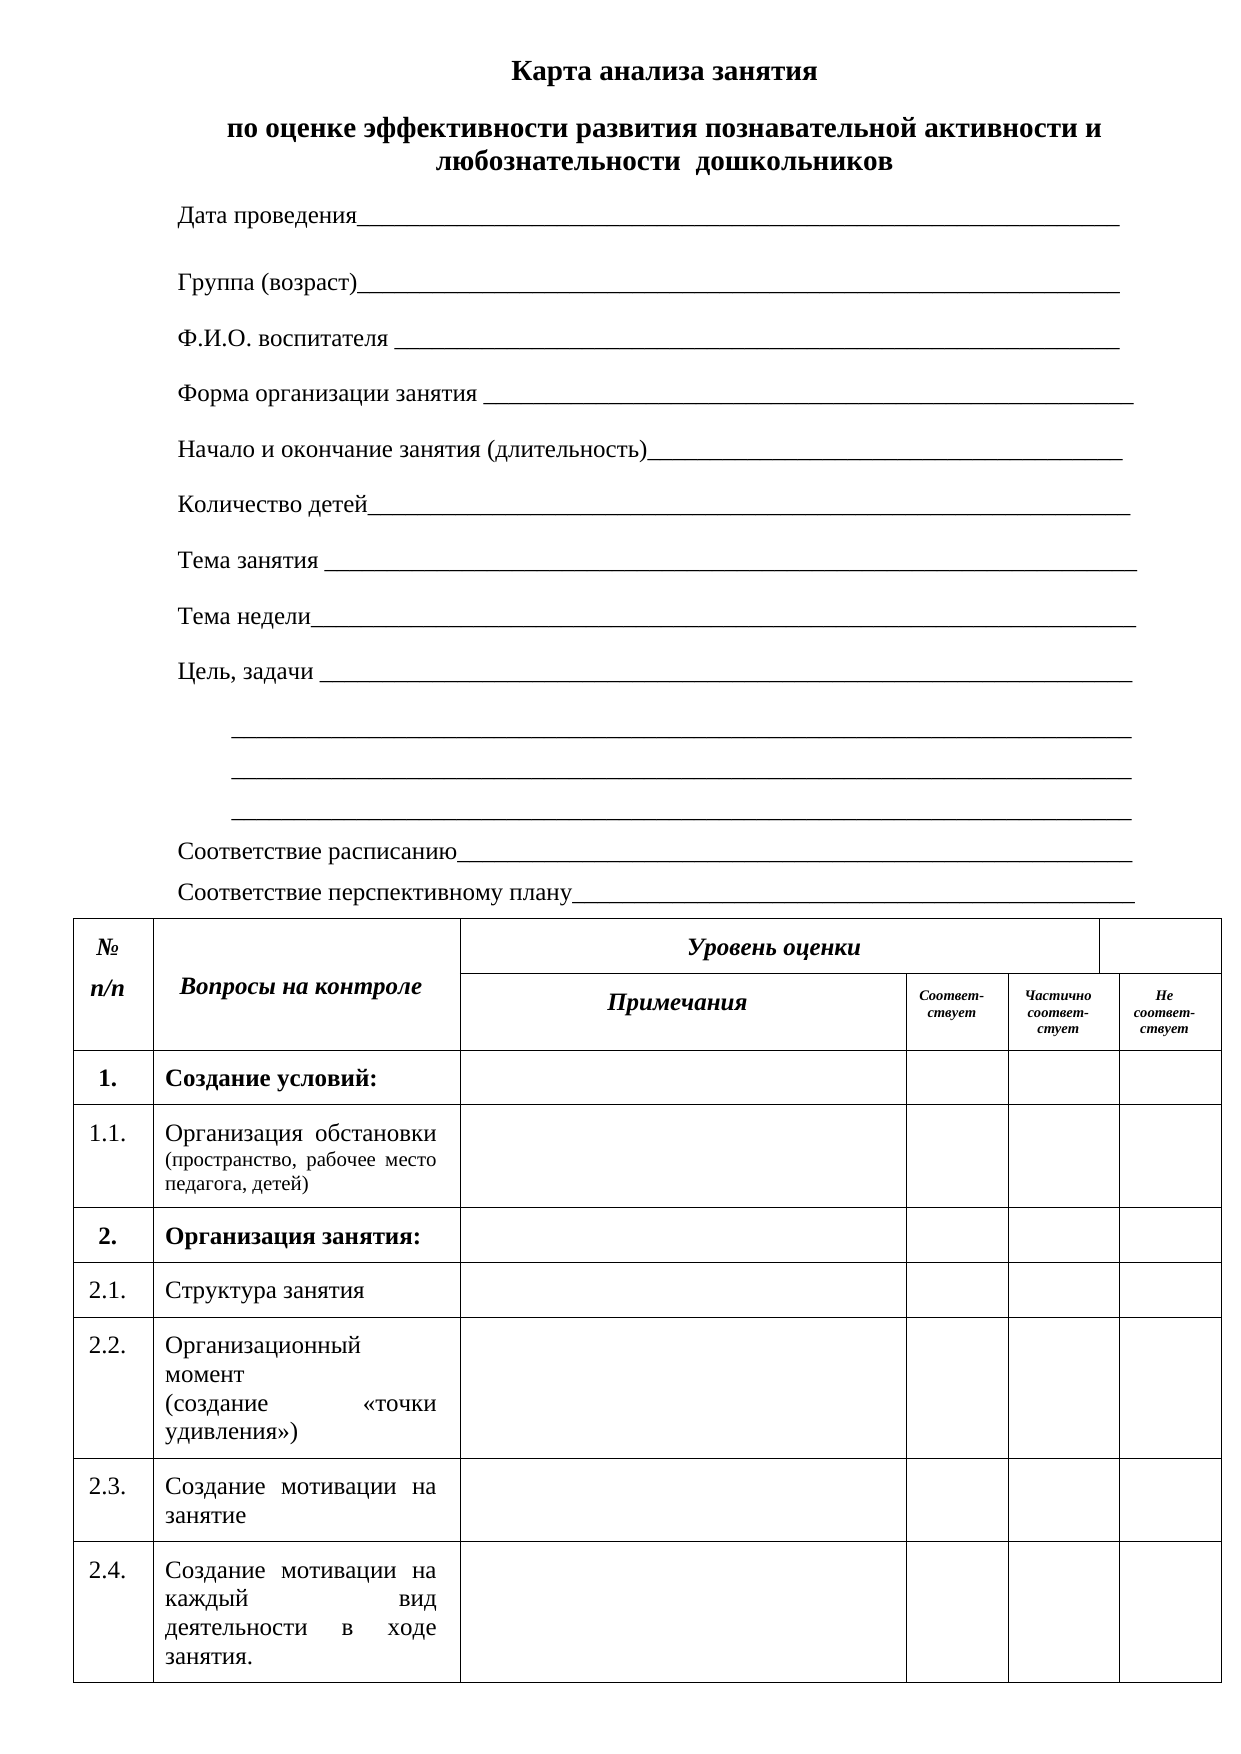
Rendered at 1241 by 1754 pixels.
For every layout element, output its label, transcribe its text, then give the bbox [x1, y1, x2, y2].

table_cell [907, 1318, 1008, 1458]
text ________________________________________________________________________ [190, 753, 1139, 782]
table_cell [1120, 1208, 1221, 1262]
table_cell [1120, 1051, 1221, 1104]
table_cell [461, 1051, 906, 1104]
table_cell [907, 1105, 1008, 1207]
table_cell [1120, 1105, 1221, 1207]
table_header [1100, 919, 1221, 973]
table_cell [461, 1459, 906, 1541]
table_cell [461, 1263, 906, 1317]
table_cell [907, 1263, 1008, 1317]
text ________________________________________________________________________ [190, 794, 1139, 823]
table_cell [1009, 1459, 1119, 1541]
table_cell [907, 1208, 1008, 1262]
list Дата проведения_____________________________________________________________ [177, 201, 1152, 229]
table_cell [907, 1459, 1008, 1541]
table_cell [1009, 1051, 1119, 1104]
table_cell [461, 1105, 906, 1207]
text Тема недели__________________________________________________________________ [177, 601, 1139, 629]
table_cell [1120, 1318, 1221, 1458]
table_cell Создание условий: [154, 1051, 460, 1104]
table_cell 2.4. [74, 1542, 153, 1682]
table_cell 2.3. [74, 1459, 153, 1541]
table_cell 1. [74, 1051, 153, 1104]
text Цель, задачи _________________________________________________________________ [177, 656, 1139, 685]
table_cell [461, 1542, 906, 1682]
table_cell [1009, 1542, 1119, 1682]
table_cell [907, 1051, 1008, 1104]
text Количество детей_____________________________________________________________ [177, 489, 1139, 518]
table_cell [461, 1318, 906, 1458]
list Карта анализа занятия [177, 53, 1152, 87]
table_cell [907, 1542, 1008, 1682]
table_cell [1120, 1459, 1221, 1541]
table_cell Примечания [461, 974, 906, 1049]
text Тема занятия _________________________________________________________________ [177, 545, 1139, 574]
list по оценке эффективности развития познавательной активности и любознательности дошкольников [177, 110, 1152, 177]
text Начало и окончание занятия (длительность)______________________________________ [177, 434, 1139, 463]
table_cell [1009, 1318, 1119, 1458]
table_cell [1009, 1263, 1119, 1317]
table_cell 1.1. [74, 1105, 153, 1207]
text Ф.И.О. воспитателя __________________________________________________________ [177, 323, 1139, 351]
table_cell Соответ-ствует [907, 974, 1008, 1049]
text Соответствие перспективному плану_____________________________________________ [177, 877, 1139, 906]
text Группа (возраст)_____________________________________________________________ [177, 267, 1139, 296]
table_cell [1009, 1208, 1119, 1262]
table_cell 2. [74, 1208, 153, 1262]
table_cell [461, 1208, 906, 1262]
table_cell [1120, 1263, 1221, 1317]
table_header Уровень оценки [461, 919, 1099, 973]
table_cell Создание мотивации на каждый вид деятельности в ходе занятия. [154, 1542, 460, 1682]
table_cell Частично соответ-стует [1009, 974, 1119, 1049]
table_cell Организация обстановки (пространство, рабочее место педагога, детей) [154, 1105, 460, 1207]
table_cell 2.1. [74, 1263, 153, 1317]
table_header № п/п [74, 919, 153, 1049]
text Соответствие расписанию______________________________________________________ [177, 836, 1139, 864]
table_cell Структура занятия [154, 1263, 460, 1317]
table_cell Организация занятия: [154, 1208, 460, 1262]
text Форма организации занятия ____________________________________________________ [177, 378, 1139, 407]
table_cell Создание мотивации на занятие [154, 1459, 460, 1541]
table_cell [1009, 1105, 1119, 1207]
table_cell Не соответ-ствует [1120, 974, 1221, 1049]
table_cell 2.2. [74, 1318, 153, 1458]
table_cell [1120, 1542, 1221, 1682]
table_header Вопросы на контроле [154, 919, 460, 1049]
text ________________________________________________________________________ [190, 712, 1139, 741]
table_cell Организационный момент (создание «точки удивления») [154, 1318, 460, 1458]
